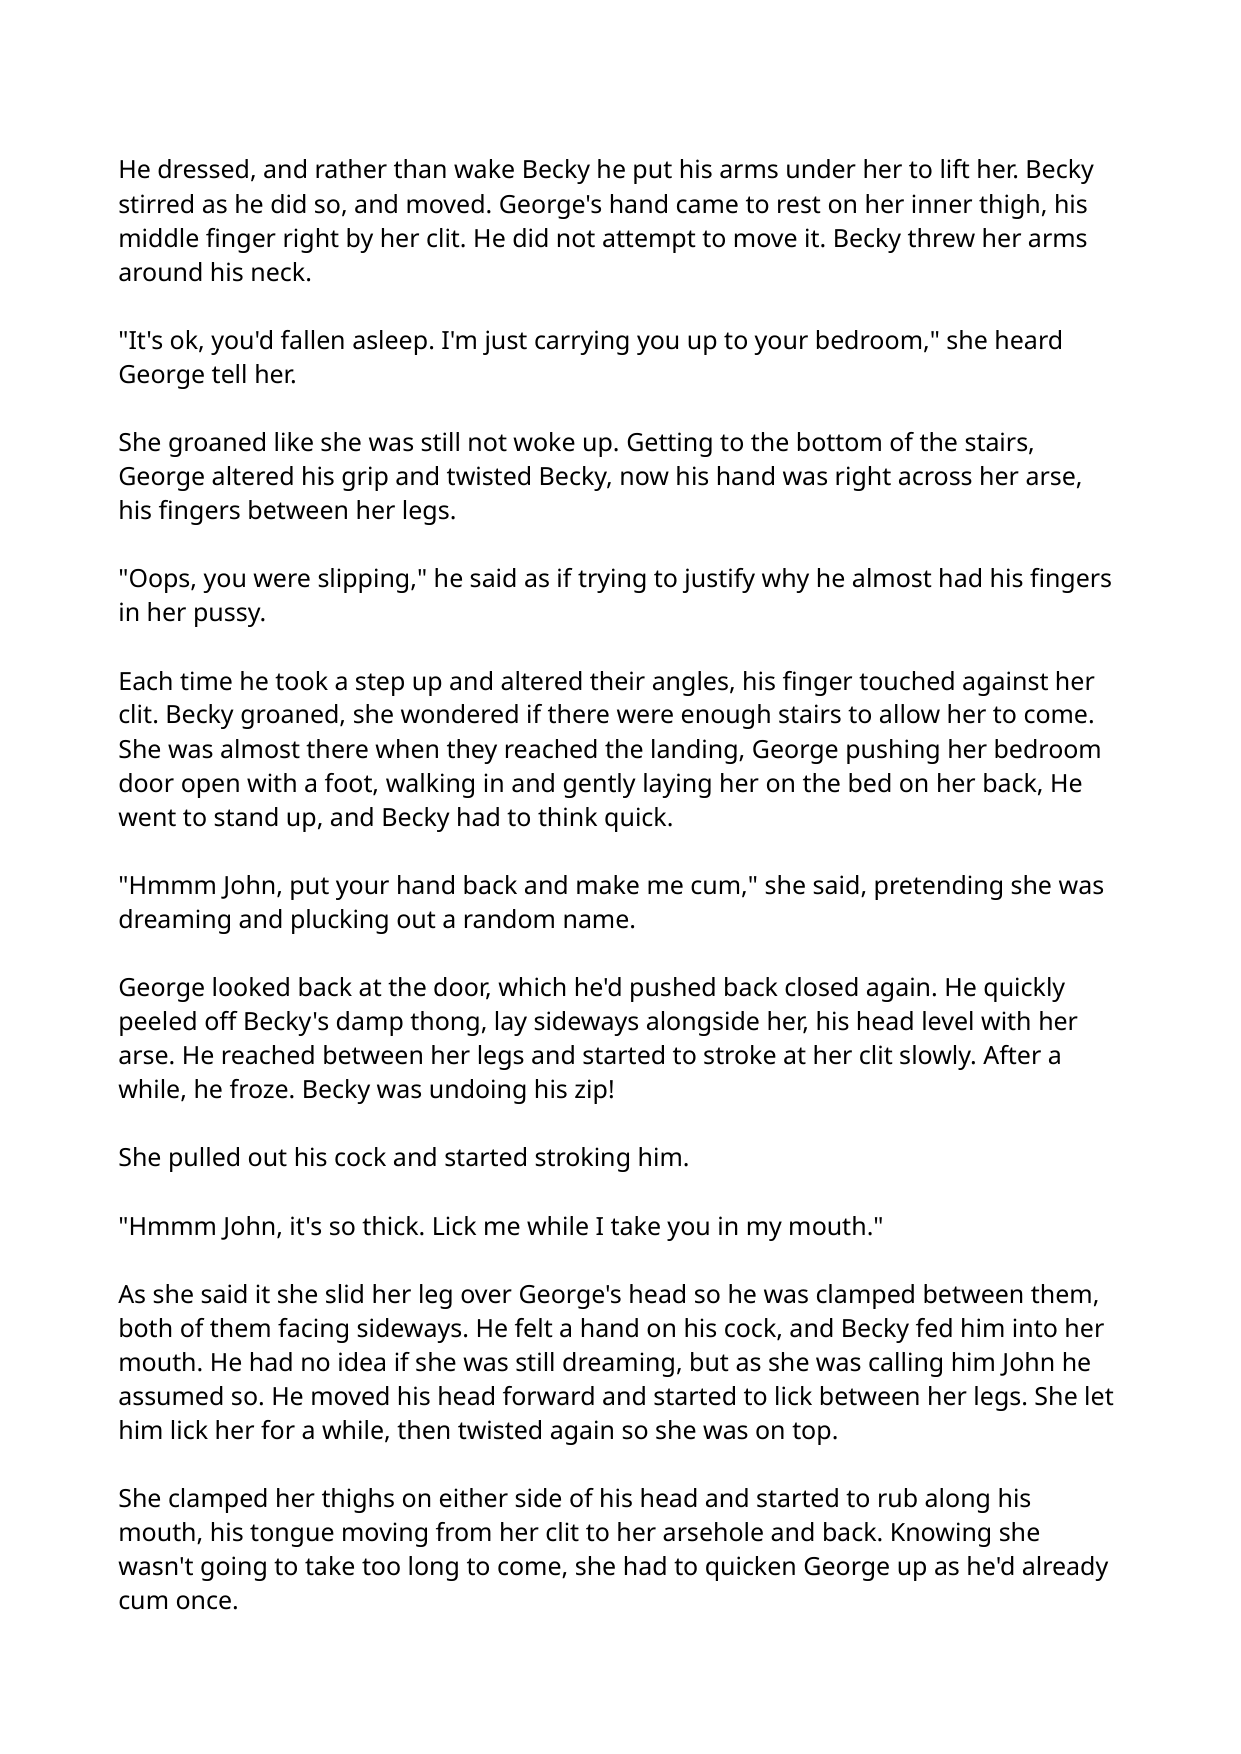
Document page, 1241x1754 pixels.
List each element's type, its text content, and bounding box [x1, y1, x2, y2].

text "Hmmm John, it's so thick. Lick me while I take you in my mouth." [118, 1208, 1122, 1242]
text He dressed, and rather than wake Becky he put his arms under her to lift her. Becky stirred as he did so, and moved. George's hand came to rest on her inner thigh, his middle finger right by her clit. He did not attempt to move it. Becky threw her arms around his neck. [118, 152, 1122, 288]
text George looked back at the door, which he'd pushed back closed again. He quickly peeled off Becky's damp thong, lay sideways alongside her, his head level with her arse. He reached between her legs and started to stroke at her clit slowly. After a while, he froze. Becky was undoing his zip! [118, 970, 1122, 1106]
text She pulled out his cock and started stroking him. [118, 1140, 1122, 1174]
text She clamped her thighs on either side of his head and started to rub along his mouth, his tongue moving from her clit to her arsehole and back. Knowing she wasn't going to take too long to come, she had to quicken George up as he'd already cum once. [118, 1481, 1122, 1617]
text As she said it she slid her leg over George's head so he was clamped between them, both of them facing sideways. He felt a hand on his cock, and Becky fed him into her mouth. He had no idea if she was still dreaming, but as she was calling him John he assumed so. He moved his head forward and started to lick between her legs. She let him lick her for a while, then twisted again so she was on top. [118, 1276, 1122, 1447]
text "It's ok, you'd fallen asleep. I'm just carrying you up to your bedroom," she heard George tell her. [118, 322, 1122, 391]
text Each time he took a step up and altered their angles, his finger touched against her clit. Becky groaned, she wondered if there were enough stairs to allow her to come. She was almost there when they reached the landing, George pushing her bedroom door open with a foot, walking in and gently laying her on the bed on her back, He went to stand up, and Becky had to think quick. [118, 663, 1122, 833]
text She groaned like she was still not woke up. Getting to the bottom of the stairs, George altered his grip and twisted Becky, now his hand was right across her arse, his fingers between her legs. [118, 425, 1122, 527]
text "Hmmm John, put your hand back and make me cum," she said, pretending she was dreaming and plucking out a random name. [118, 867, 1122, 936]
text "Oops, you were slipping," he said as if trying to justify why he almost had his fingers in her pussy. [118, 561, 1122, 629]
